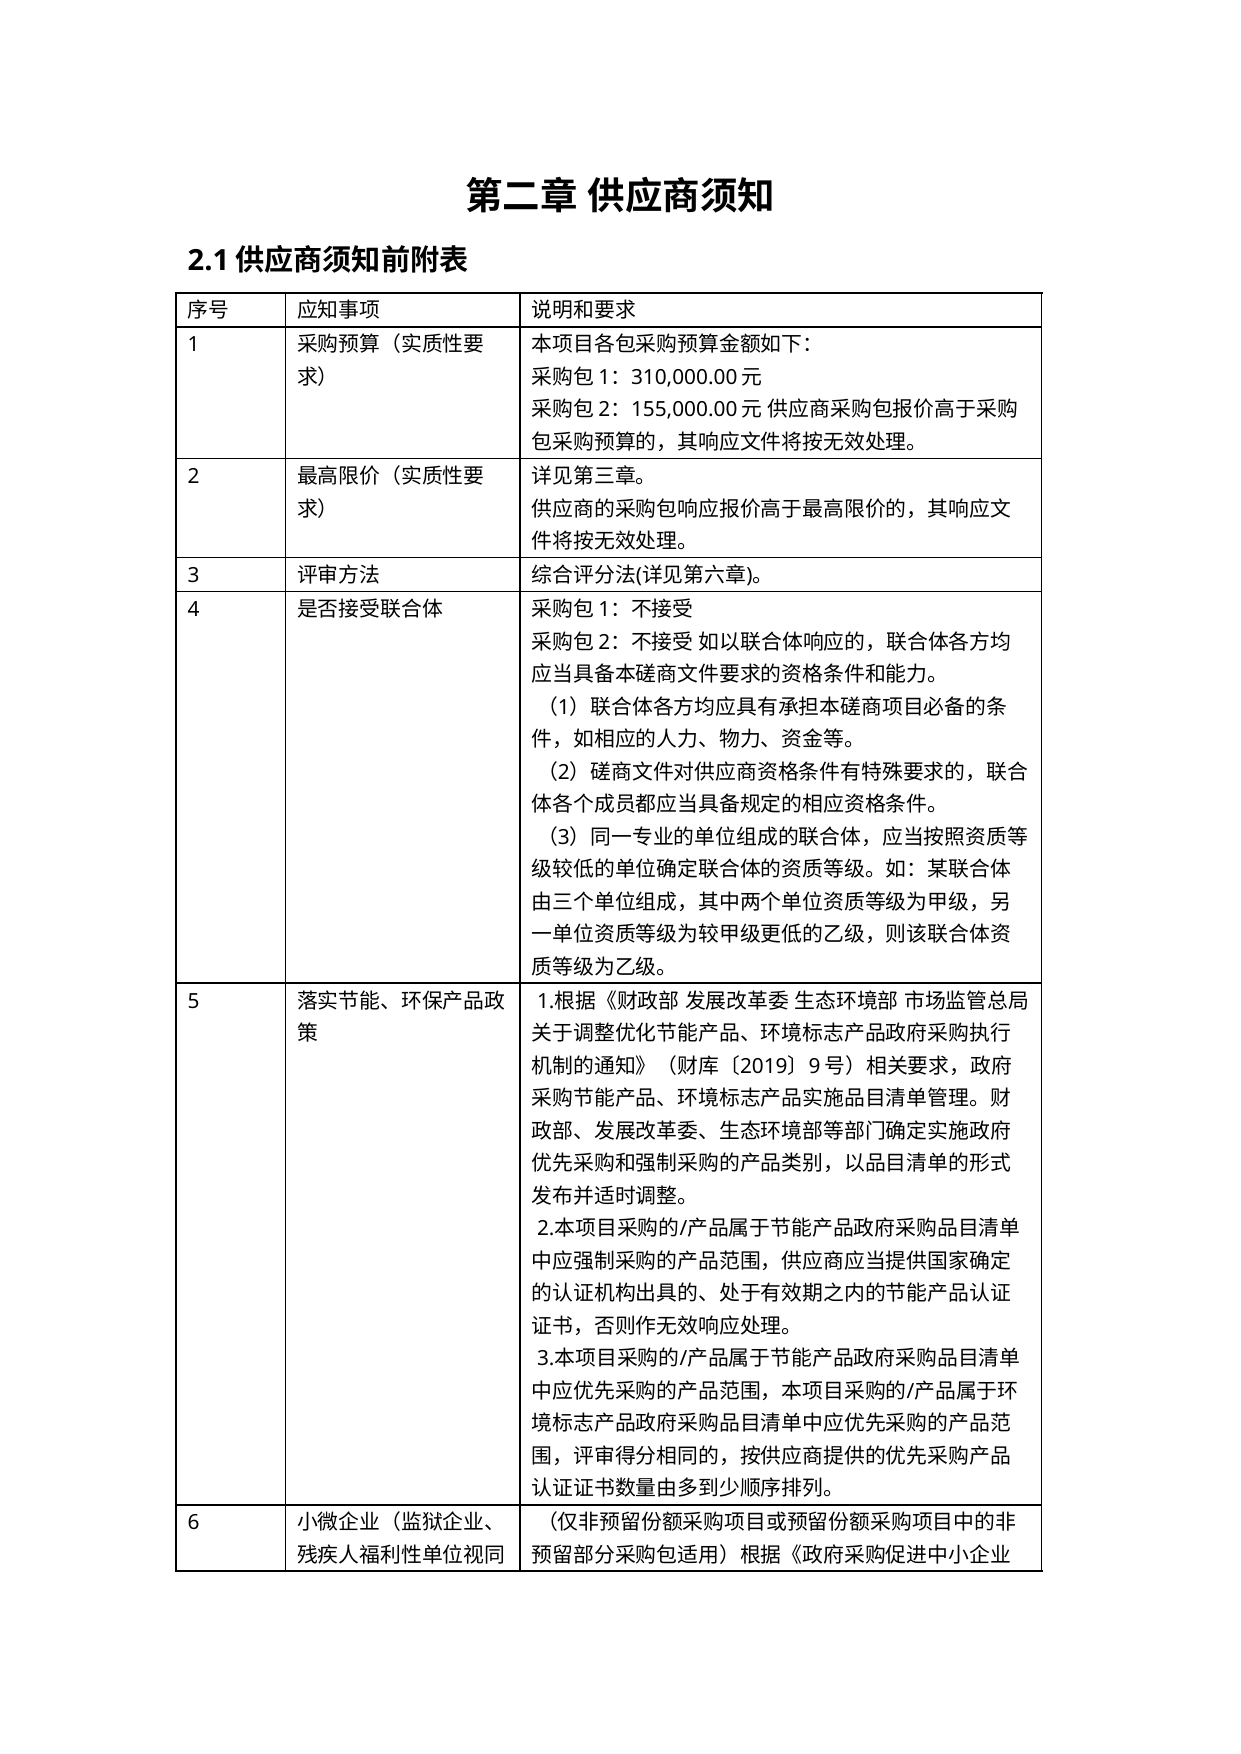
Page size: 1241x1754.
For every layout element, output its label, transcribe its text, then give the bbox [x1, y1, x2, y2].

table_cell 评审方法 [286, 558, 519, 591]
table_header 序号 [177, 294, 285, 326]
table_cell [521, 1506, 1041, 1570]
text 2.1供应商须知前附表 [187, 227, 1053, 292]
table_cell 5 [177, 984, 285, 1504]
table_cell 1 [177, 328, 285, 458]
table_cell 2 [177, 459, 285, 557]
table_cell 详见第三章。 供应商的采购包响应报价高于最高限价的，其响应文件将按无效处理。 [521, 459, 1041, 557]
table_cell 最高限价（实质性要求） [286, 459, 519, 557]
table_cell 落实节能、环保产品政策 [286, 984, 519, 1504]
text 第二章 供应商须知 [187, 162, 1053, 227]
table_cell 6 [177, 1506, 285, 1570]
table_cell 4 [177, 592, 285, 982]
table_cell 采购包1：不接受 采购包2：不接受 如以联合体响应的，联合体各方均应当具备本磋商文件要求的资格条件和能力。 （1）联合体各方均应具有承担本磋商项目必备的条件，如相应的人力、物力、资金等。 （2）磋商文件对供应商资格条件有特殊要求的，联合体各个成员都应当具备规定的相应资格条件。 （3）同一专业的单位组成的联合体，应当按照资质等级较低的单位确定联合体的资质等级。如：某联合体由三个单位组成，其中两个单位资质等级为甲级，另一单位资质等级为较甲级更低的乙级，则该联合体资质等级为乙级。 [521, 592, 1041, 982]
table_cell 本项目各包采购预算金额如下： 采购包1：310,000.00元 采购包2：155,000.00元 供应商采购包报价高于采购包采购预算的，其响应文件将按无效处理。 [521, 328, 1041, 458]
table_header 应知事项 [286, 294, 519, 326]
table_cell 3 [177, 558, 285, 591]
table_cell 1.根据《财政部 发展改革委 生态环境部 市场监管总局关于调整优化节能产品、环境标志产品政府采购执行机制的通知》（财库〔2019〕9号）相关要求，政府采购节能产品、环境标志产品实施品目清单管理。财政部、发展改革委、生态环境部等部门确定实施政府优先采购和强制采购的产品类别，以品目清单的形式发布并适时调整。 2.本项目采购的/产品属于节能产品政府采购品目清单中应强制采购的产品范围，供应商应当提供国家确定的认证机构出具的、处于有效期之内的节能产品认证证书，否则作无效响应处理。 3.本项目采购的/产品属于节能产品政府采购品目清单中应优先采购的产品范围，本项目采购的/产品属于环境标志产品政府采购品目清单中应优先采购的产品范围，评审得分相同的，按供应商提供的优先采购产品认证证书数量由多到少顺序排列。 [521, 984, 1041, 1504]
table_cell 综合评分法(详见第六章)。 [521, 558, 1041, 591]
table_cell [286, 1506, 519, 1570]
table_header 说明和要求 [521, 294, 1041, 326]
table_cell 采购预算（实质性要求） [286, 328, 519, 458]
table_cell 是否接受联合体 [286, 592, 519, 982]
